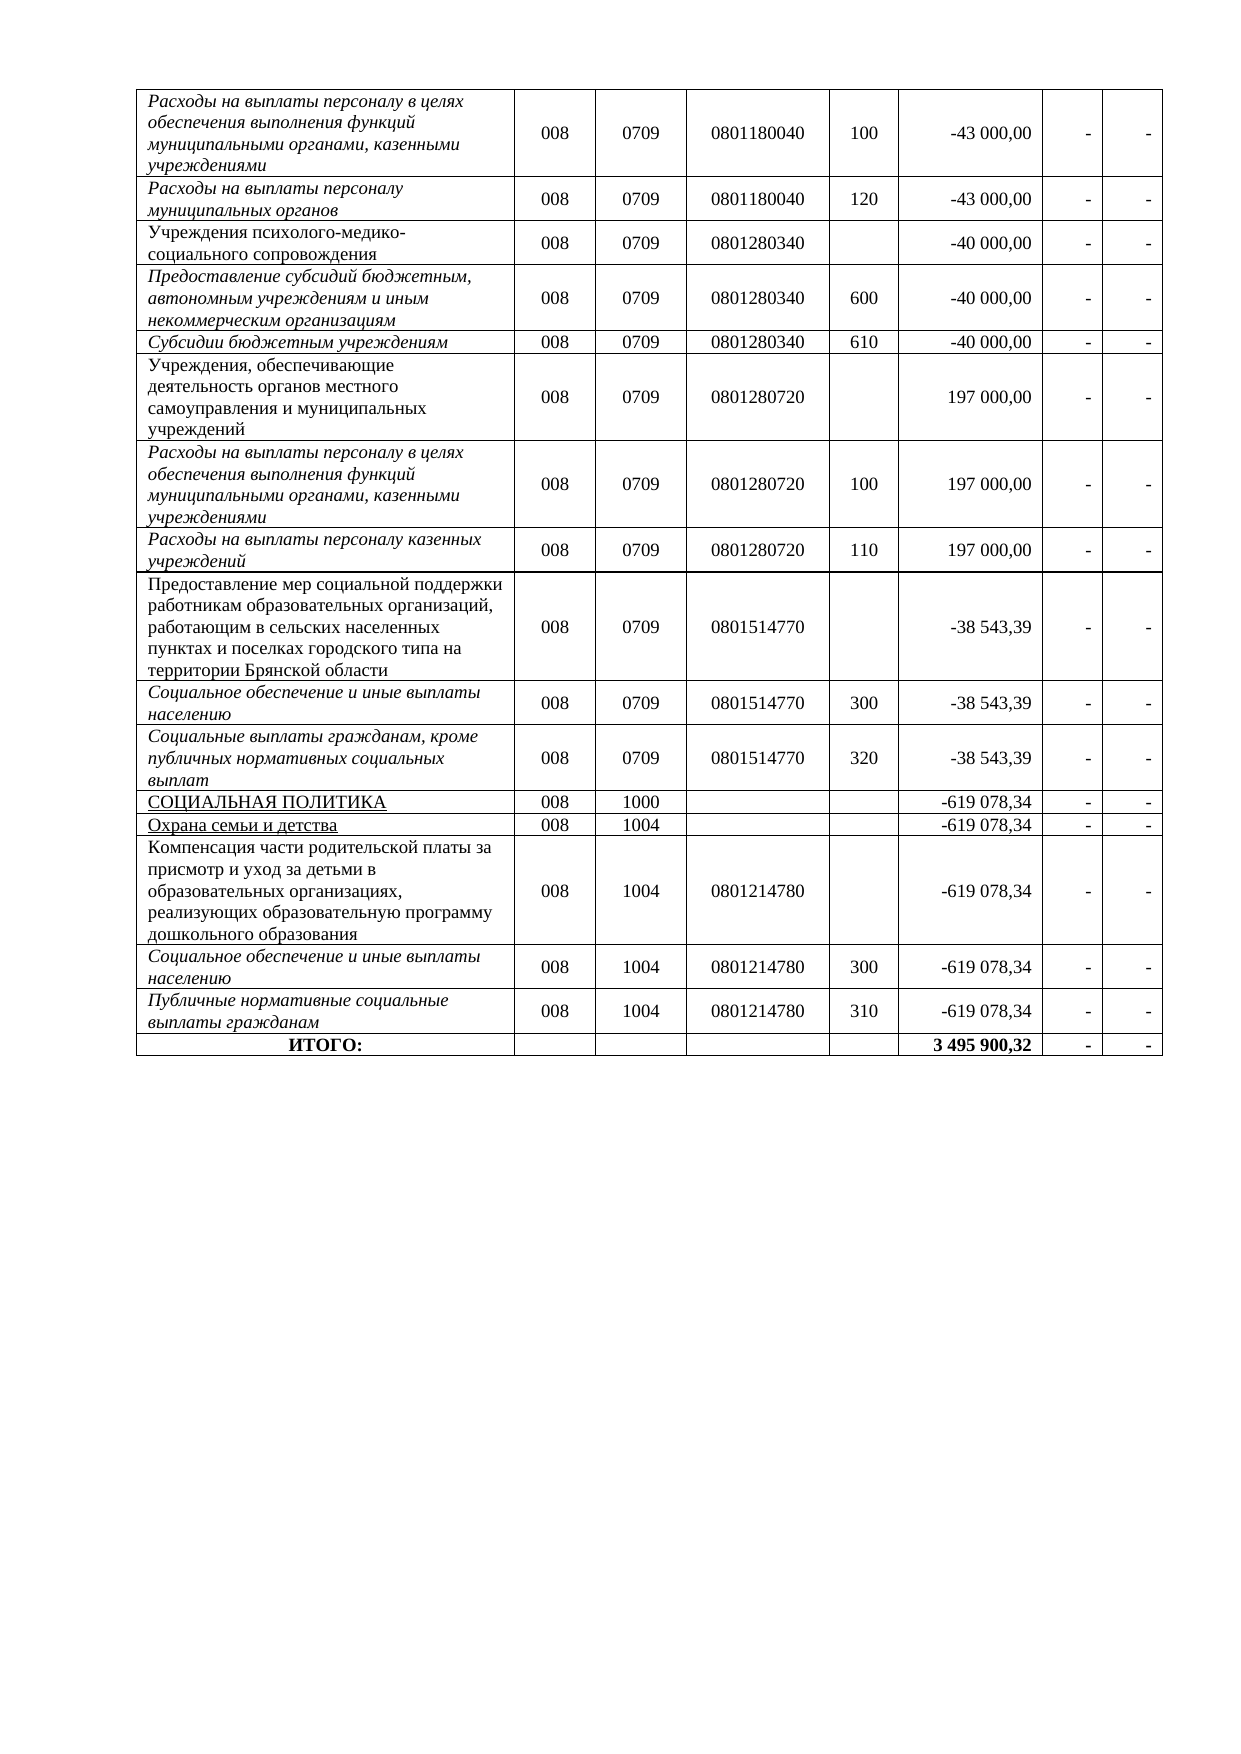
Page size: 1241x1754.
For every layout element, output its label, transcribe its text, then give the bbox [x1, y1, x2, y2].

table_cell 610 [830, 331, 898, 353]
table_cell [687, 1034, 829, 1055]
table_cell - [1043, 836, 1102, 944]
table_cell 0709 [596, 441, 686, 527]
table_cell [830, 836, 898, 944]
table_cell Предоставление субсидий бюджетным, автономным учреждениям и иным некоммерческим организациям [137, 265, 514, 330]
table_cell 0801214780 [687, 945, 829, 988]
table_cell - [1043, 791, 1102, 813]
table_cell Компенсация части родительской платы за присмотр и уход за детьми в образовательных организациях, реализующих образовательную программу дошкольного образования [137, 836, 514, 944]
table_cell -40 000,00 [899, 221, 1042, 264]
table_cell 0801214780 [687, 836, 829, 944]
table_cell [596, 1034, 686, 1055]
table_cell [830, 573, 898, 680]
table_cell Учреждения, обеспечивающие деятельность органов местного самоуправления и муниципальных учреждений [137, 354, 514, 440]
table_cell - [1103, 725, 1162, 790]
table_cell 300 [830, 945, 898, 988]
table_cell - [1103, 681, 1162, 724]
table_cell 0801214780 [687, 989, 829, 1032]
table_cell - [1043, 528, 1102, 571]
table_cell 0801280340 [687, 331, 829, 353]
table_cell 0801280720 [687, 528, 829, 571]
table_cell 0709 [596, 90, 686, 176]
table_cell ИТОГО: [137, 1034, 514, 1055]
table_cell 008 [515, 791, 595, 813]
table_cell - [1043, 331, 1102, 353]
table_cell 320 [830, 725, 898, 790]
table_cell Расходы на выплаты персоналу в целях обеспечения выполнения функций муниципальными органами, казенными учреждениями [137, 441, 514, 527]
table_cell - [1043, 221, 1102, 264]
table_cell 0801180040 [687, 177, 829, 220]
table_cell - [1103, 989, 1162, 1032]
table_cell - [1103, 1034, 1162, 1055]
table_cell 008 [515, 725, 595, 790]
table_cell 0709 [596, 681, 686, 724]
table_cell 008 [515, 265, 595, 330]
table_cell 1004 [596, 989, 686, 1032]
table_cell 1004 [596, 814, 686, 835]
table_cell 1004 [596, 945, 686, 988]
table_cell - [1103, 836, 1162, 944]
table_cell -619 078,34 [899, 791, 1042, 813]
table_cell 0709 [596, 573, 686, 680]
table_cell [830, 1034, 898, 1055]
table_cell 310 [830, 989, 898, 1032]
table_cell 0709 [596, 177, 686, 220]
table_cell 008 [515, 945, 595, 988]
table_cell 600 [830, 265, 898, 330]
table_cell 008 [515, 681, 595, 724]
table_cell - [1103, 354, 1162, 440]
table_cell Публичные нормативные социальные выплаты гражданам [137, 989, 514, 1032]
table_cell 0709 [596, 354, 686, 440]
table_cell -43 000,00 [899, 177, 1042, 220]
table_cell 008 [515, 573, 595, 680]
table_cell -38 543,39 [899, 573, 1042, 680]
table_cell [687, 814, 829, 835]
table_cell 008 [515, 354, 595, 440]
table_cell 197 000,00 [899, 528, 1042, 571]
table_cell - [1043, 90, 1102, 176]
table_cell 0709 [596, 725, 686, 790]
table_cell 008 [515, 177, 595, 220]
table_cell 0801514770 [687, 681, 829, 724]
table_cell 008 [515, 90, 595, 176]
table_cell 0709 [596, 265, 686, 330]
table_cell 008 [515, 331, 595, 353]
table_cell - [1043, 1034, 1102, 1055]
table_cell -619 078,34 [899, 836, 1042, 944]
table_cell 100 [830, 441, 898, 527]
table_cell 120 [830, 177, 898, 220]
table_cell 1000 [596, 791, 686, 813]
table_cell Социальные выплаты гражданам, кроме публичных нормативных социальных выплат [137, 725, 514, 790]
table_cell [515, 1034, 595, 1055]
table_cell 197 000,00 [899, 354, 1042, 440]
table_cell - [1043, 945, 1102, 988]
table_cell 0709 [596, 331, 686, 353]
table_cell 0801514770 [687, 573, 829, 680]
table_cell Предоставление мер социальной поддержки работникам образовательных организаций, работающим в сельских населенных пунктах и поселках городского типа на территории Брянской области [137, 573, 514, 680]
table_cell -38 543,39 [899, 681, 1042, 724]
table_cell Охрана семьи и детства [137, 814, 514, 835]
table_cell 0709 [596, 528, 686, 571]
table_cell - [1103, 331, 1162, 353]
table_cell [830, 354, 898, 440]
table_cell [687, 791, 829, 813]
table_cell - [1103, 528, 1162, 571]
table_cell - [1043, 814, 1102, 835]
table_cell - [1103, 791, 1162, 813]
table_cell 0801180040 [687, 90, 829, 176]
table_cell - [1103, 573, 1162, 680]
table_cell 008 [515, 836, 595, 944]
table_cell 008 [515, 221, 595, 264]
table_cell - [1043, 573, 1102, 680]
table_cell 100 [830, 90, 898, 176]
table_cell - [1043, 725, 1102, 790]
table_cell [830, 221, 898, 264]
table_cell -619 078,34 [899, 989, 1042, 1032]
table_cell 0801280340 [687, 265, 829, 330]
table_cell -43 000,00 [899, 90, 1042, 176]
table_cell - [1043, 265, 1102, 330]
table_cell -619 078,34 [899, 814, 1042, 835]
table_cell - [1043, 354, 1102, 440]
table_cell 110 [830, 528, 898, 571]
table_cell Расходы на выплаты персоналу казенных учреждений [137, 528, 514, 571]
table_cell 008 [515, 989, 595, 1032]
table_cell Расходы на выплаты персоналу в целях обеспечения выполнения функций муниципальными органами, казенными учреждениями [137, 90, 514, 176]
table_cell -619 078,34 [899, 945, 1042, 988]
table_cell Расходы на выплаты персоналу муниципальных органов [137, 177, 514, 220]
table_cell - [1103, 441, 1162, 527]
table_cell 0801280720 [687, 441, 829, 527]
table_cell СОЦИАЛЬНАЯ ПОЛИТИКА [137, 791, 514, 813]
table_cell 0801280720 [687, 354, 829, 440]
table_cell -40 000,00 [899, 331, 1042, 353]
table_cell Социальное обеспечение и иные выплаты населению [137, 945, 514, 988]
table_cell [830, 791, 898, 813]
table_cell - [1103, 265, 1162, 330]
table_cell 3 495 900,32 [899, 1034, 1042, 1055]
table_cell 197 000,00 [899, 441, 1042, 527]
table_cell 008 [515, 528, 595, 571]
table_cell 1004 [596, 836, 686, 944]
table_cell - [1043, 681, 1102, 724]
table_cell 300 [830, 681, 898, 724]
table_cell - [1043, 989, 1102, 1032]
table_cell -40 000,00 [899, 265, 1042, 330]
table_cell Социальное обеспечение и иные выплаты населению [137, 681, 514, 724]
table_cell - [1103, 90, 1162, 176]
table_cell Субсидии бюджетным учреждениям [137, 331, 514, 353]
table_cell Учреждения психолого-медико-социального сопровождения [137, 221, 514, 264]
table_cell 0709 [596, 221, 686, 264]
table_cell - [1043, 441, 1102, 527]
table_cell 0801514770 [687, 725, 829, 790]
table_cell - [1103, 945, 1162, 988]
table_cell -38 543,39 [899, 725, 1042, 790]
table_cell 008 [515, 814, 595, 835]
table_cell - [1103, 177, 1162, 220]
table_cell 0801280340 [687, 221, 829, 264]
table_cell - [1103, 814, 1162, 835]
table_cell 008 [515, 441, 595, 527]
table_cell [830, 814, 898, 835]
table_cell - [1103, 221, 1162, 264]
table_cell - [1043, 177, 1102, 220]
